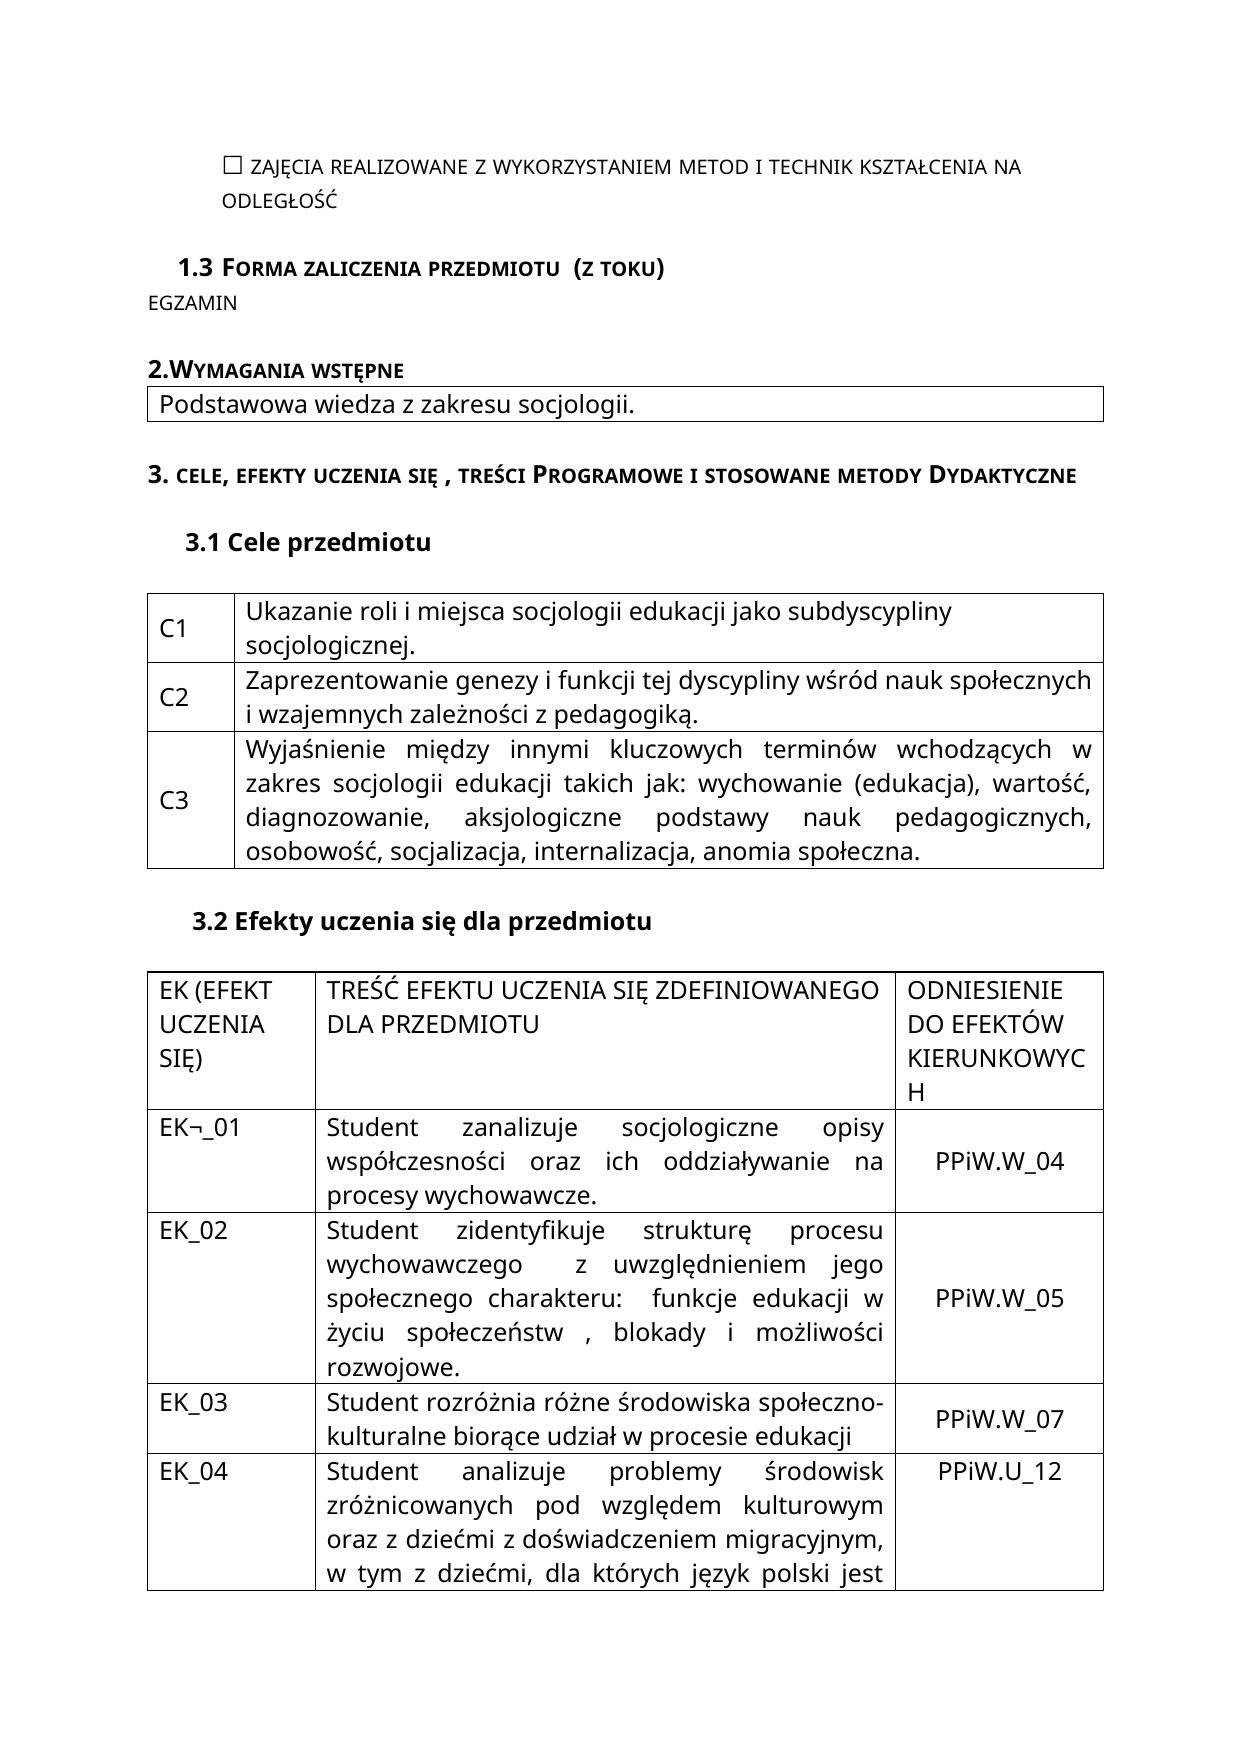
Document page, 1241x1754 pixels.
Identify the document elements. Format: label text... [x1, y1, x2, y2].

table_cell PPiW.W_07 [896, 1384, 1103, 1452]
table_cell Student zidentyfikuje strukturę procesu wychowawczego z uwzględnieniem jego społecznego charakteru: funkcje edukacji w życiu społeczeństw , blokady i możliwości rozwojowe. [316, 1213, 895, 1383]
text 3.2 Efekty uczenia się dla przedmiotu [192, 903, 1093, 937]
table_cell EK_04 [148, 1454, 315, 1590]
table_header TREŚĆ EFEKTU UCZENIA SIĘ ZDEFINIOWANEGO DLA PRZEDMIOTU [316, 973, 895, 1109]
table_cell EK_02 [148, 1213, 315, 1383]
table_header C1 [148, 594, 234, 662]
text 2.Wymagania wstępne [148, 352, 1093, 386]
text 1.3 Forma zaliczenia przedmiotu (z toku) [177, 250, 1093, 284]
table_cell PPiW.W_04 [896, 1110, 1103, 1212]
text egzamin [148, 284, 1093, 318]
table_header Podstawowa wiedza z zakresu socjologii. [148, 387, 1103, 421]
text ☐ zajęcia realizowane z wykorzystaniem metod i technik kształcenia na odległość [221, 148, 1093, 216]
table_header ODNIESIENIE DO EFEKTÓW KIERUNKOWYCH [896, 973, 1103, 1109]
table_cell Zaprezentowanie genezy i funkcji tej dyscypliny wśród nauk społecznych i wzajemnych zależności z pedagogiką. [235, 663, 1103, 731]
table_cell PPiW.W_05 [896, 1213, 1103, 1383]
text 3. cele, efekty uczenia się , treści Programowe i stosowane metody Dydaktyczne [148, 456, 1093, 490]
table_cell Student zanalizuje socjologiczne opisy współczesności oraz ich oddziaływanie na procesy wychowawcze. [316, 1110, 895, 1212]
table_header Ukazanie roli i miejsca socjologii edukacji jako subdyscypliny socjologicznej. [235, 594, 1103, 662]
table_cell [316, 1454, 895, 1590]
table_cell EK¬_01 [148, 1110, 315, 1212]
table_cell PPiW.U_12 [896, 1454, 1103, 1590]
text 3.1 Cele przedmiotu [185, 524, 1093, 558]
table_cell Student rozróżnia różne środowiska społeczno-kulturalne biorące udział w procesie edukacji [316, 1384, 895, 1452]
table_cell Wyjaśnienie między innymi kluczowych terminów wchodzących w zakres socjologii edukacji takich jak: wychowanie (edukacja), wartość, diagnozowanie, aksjologiczne podstawy nauk pedagogicznych, osobowość, socjalizacja, internalizacja, anomia społeczna. [235, 732, 1103, 868]
table_cell EK_03 [148, 1384, 315, 1452]
table_header EK (EFEKT UCZENIA SIĘ) [148, 973, 315, 1109]
table_cell C2 [148, 663, 234, 731]
table_cell C3 [148, 732, 234, 868]
